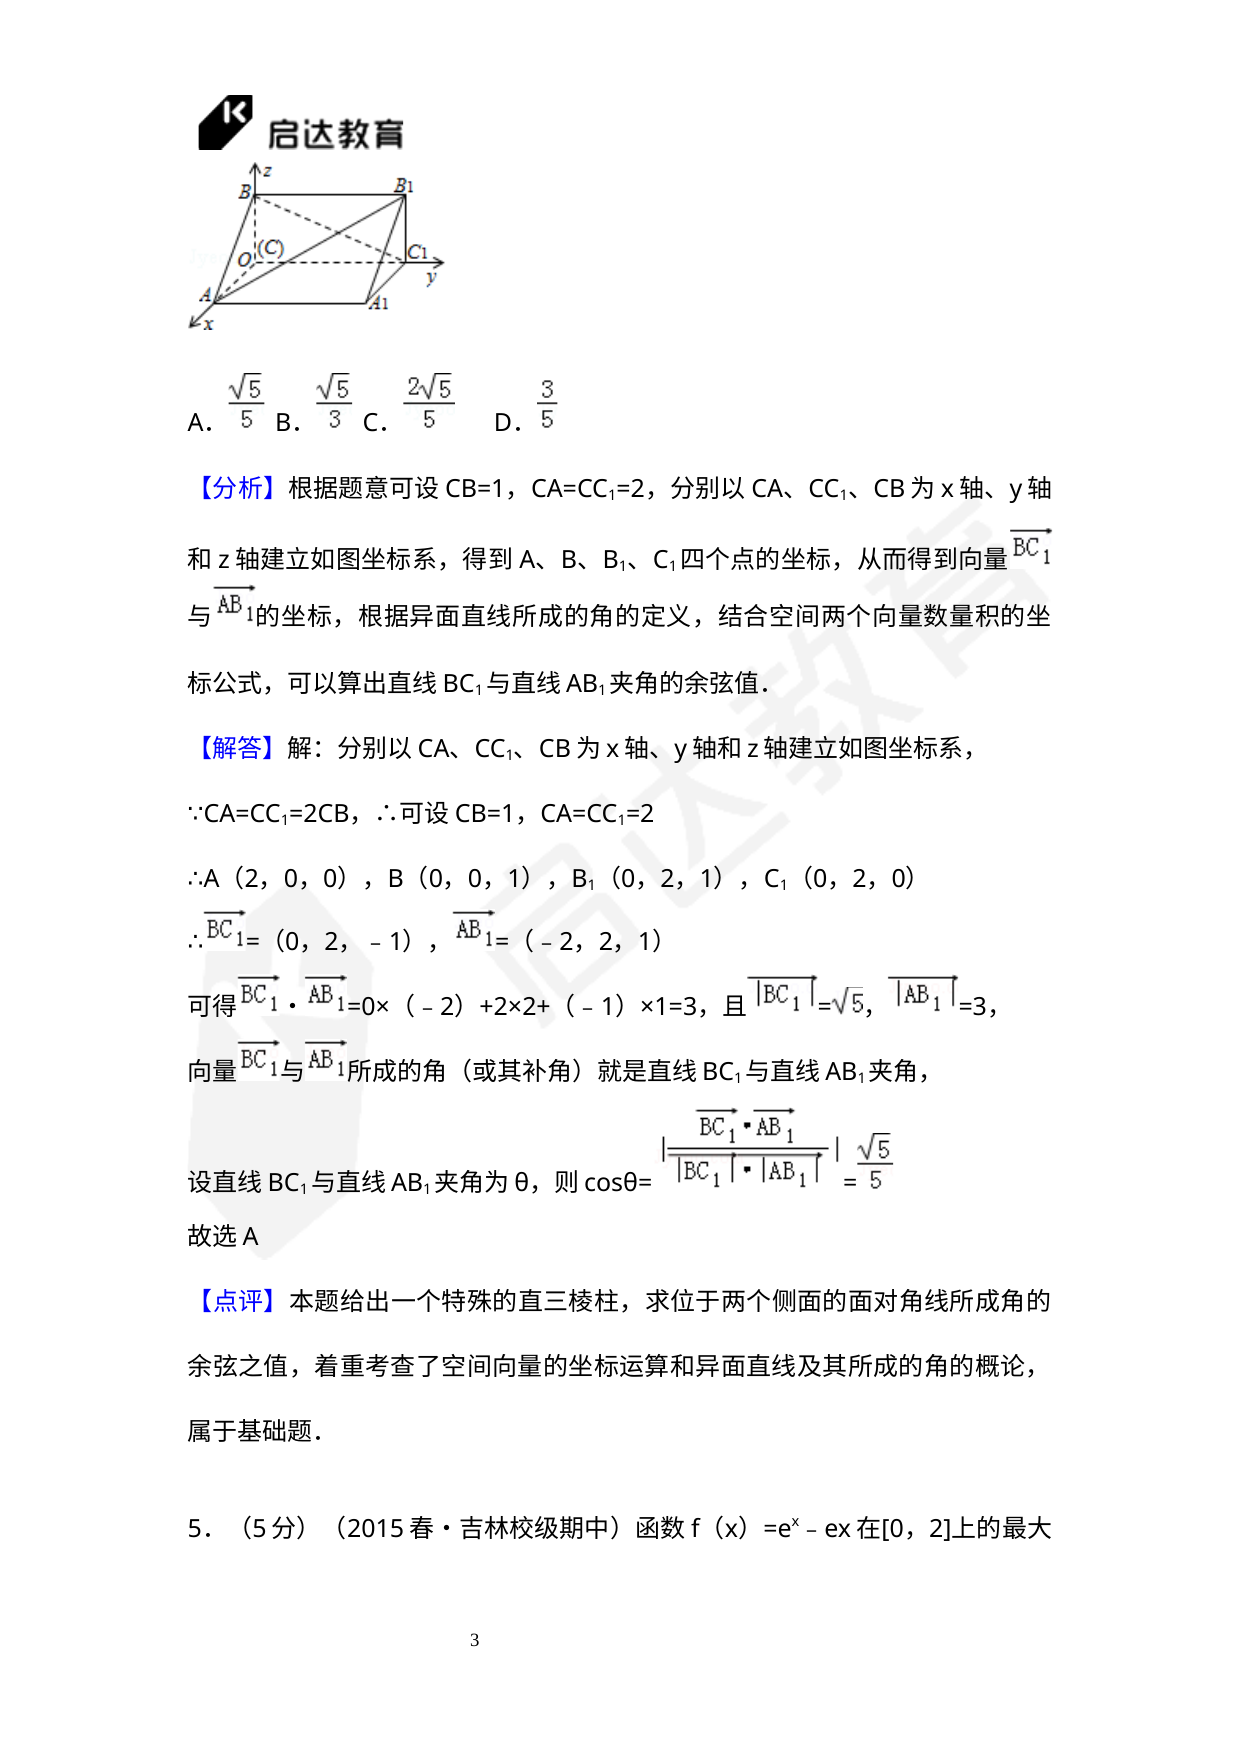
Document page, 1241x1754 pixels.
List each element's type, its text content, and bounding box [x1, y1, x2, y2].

picture [304, 1039, 347, 1081]
picture [1010, 528, 1053, 569]
picture [213, 584, 256, 626]
text 5．（5分）（2015春•吉林校级期中）函数f（x）=ex﹣ex在[0，2]上的最大值为（ ） [187, 1494, 1053, 1559]
text 向量与所成的角（或其补角）就是直线BC1与直线AB1夹角， [187, 1039, 1053, 1104]
picture [857, 1133, 894, 1192]
picture [537, 376, 558, 431]
picture [237, 974, 280, 1016]
picture [403, 373, 455, 431]
picture [304, 974, 347, 1016]
picture [831, 987, 863, 1016]
picture [652, 1107, 843, 1192]
text 【分析】根据题意可设CB=1，CA=CC1=2，分别以CA、CC1、CB为x轴、y轴和z轴建立如图坐标系，得到A、B、B1、C1四个点的坐标，从而得到向量与的坐标，根据异面直线所成的角的定义，结合空间两个向量数量积的坐标公式，可以算出直线BC1与直线AB1夹角的余弦值． [187, 454, 1053, 714]
picture [187, 162, 446, 330]
picture [203, 909, 246, 951]
picture [747, 974, 818, 1016]
text ∴A（2，0，0），B（0，0，1），B1（0，2，1），C1（0，2，0） [187, 844, 1053, 909]
text ∴=（0，2，﹣1），=（﹣2，2，1） [187, 909, 1053, 974]
picture [887, 974, 959, 1016]
text A． B． C． D． [187, 357, 1053, 454]
text 故选A [187, 1202, 1053, 1267]
text 设直线BC1与直线AB1夹角为θ，则cosθ== [187, 1104, 1053, 1202]
text 可得•=0×（﹣2）+2×2+（﹣1）×1=3，且=，=3， [187, 974, 1053, 1039]
text ∵CA=CC1=2CB，∴可设CB=1，CA=CC1=2 [187, 779, 1053, 844]
picture [228, 373, 265, 431]
picture [198, 95, 404, 150]
picture [316, 373, 353, 431]
picture [237, 1039, 280, 1081]
picture [452, 909, 495, 951]
text 【解答】解：分别以CA、CC1、CB为x轴、y轴和z轴建立如图坐标系， [187, 714, 1053, 779]
text 【点评】本题给出一个特殊的直三棱柱，求位于两个侧面的面对角线所成角的余弦之值，着重考查了空间向量的坐标运算和异面直线及其所成的角的概论，属于基础题． [187, 1267, 1053, 1462]
